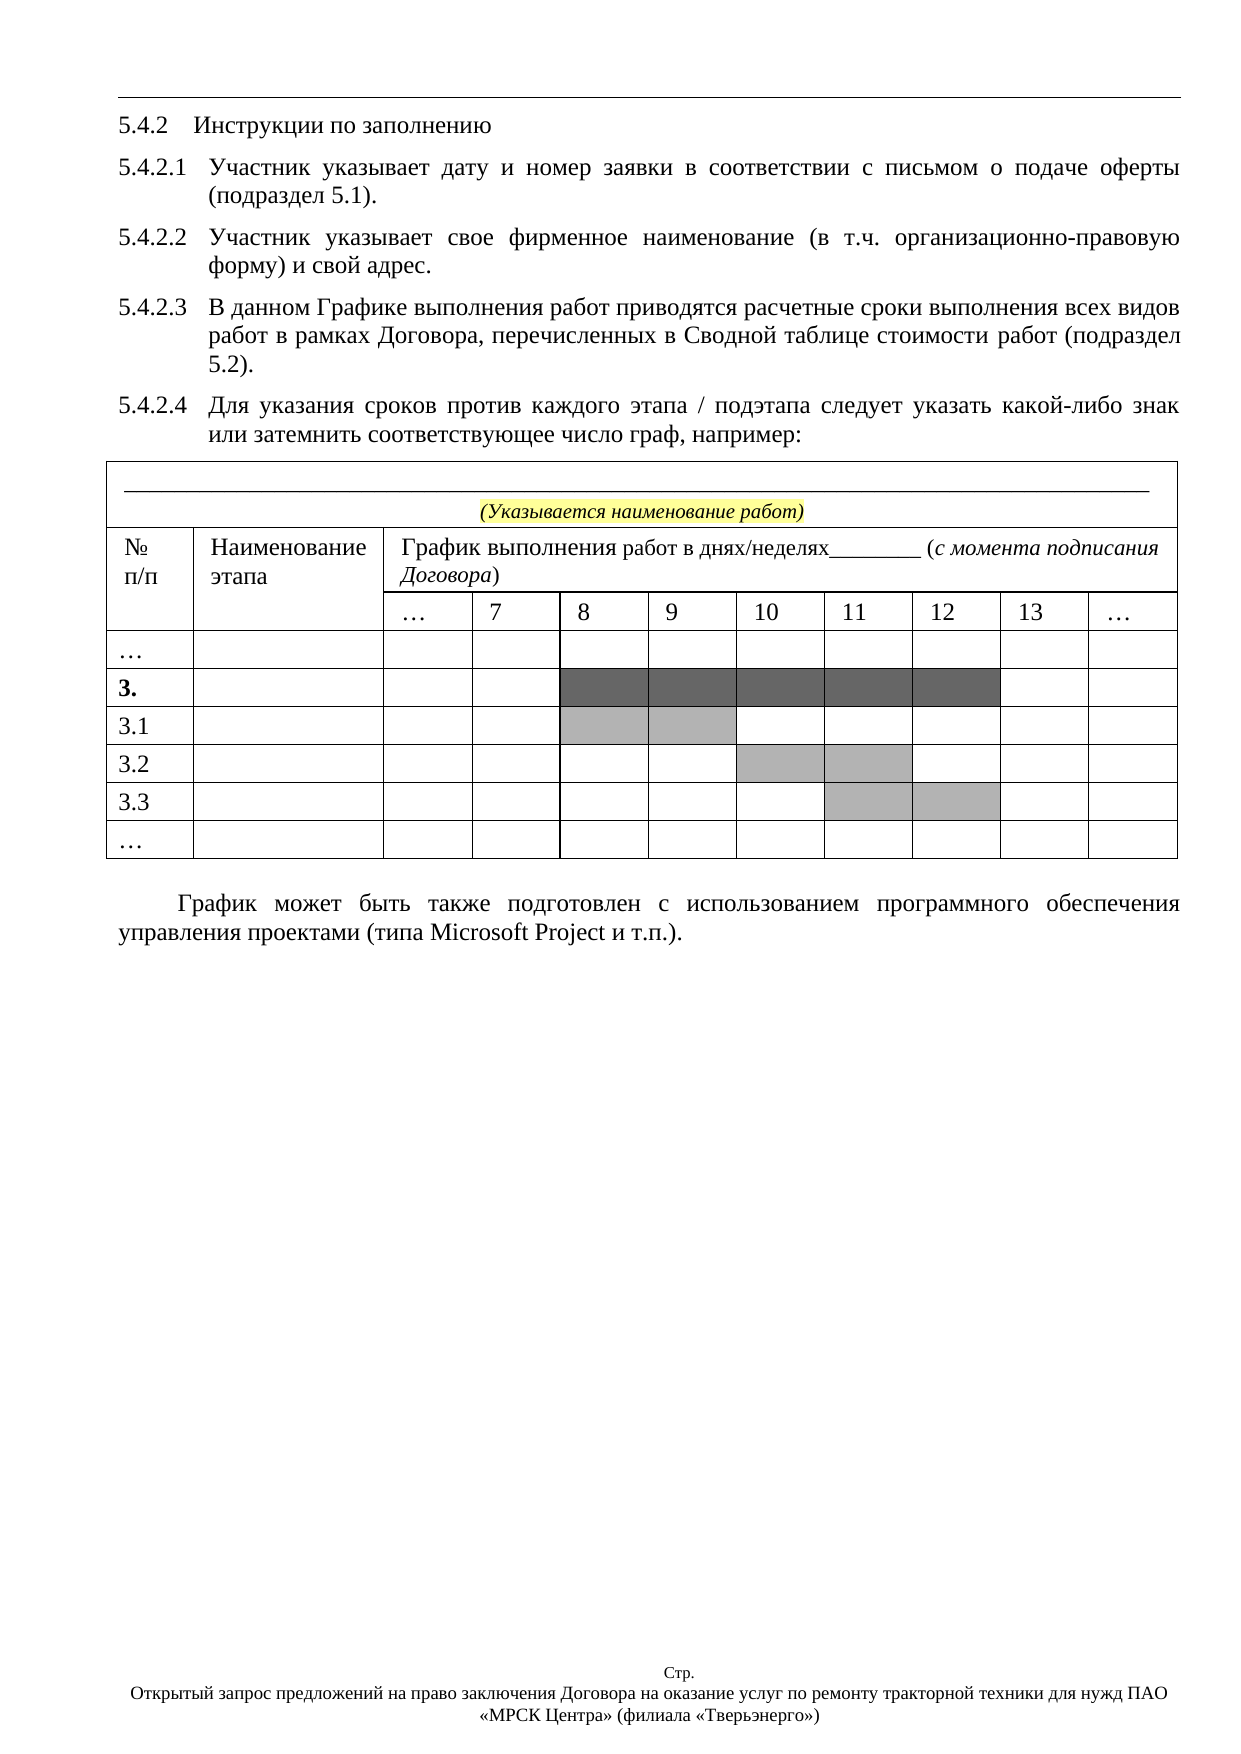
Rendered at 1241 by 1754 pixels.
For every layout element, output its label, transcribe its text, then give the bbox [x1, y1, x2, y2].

table_cell [913, 821, 1000, 858]
table_cell [1001, 821, 1088, 858]
table_cell [649, 707, 736, 744]
list В данном Графике выполнения работ приводятся расчетные сроки выполнения всех видов работ в рамках Договора, перечисленных в Сводной таблице стоимости работ (подраздел 5.2). [118, 292, 1181, 378]
table_cell [1001, 783, 1088, 820]
table_cell [649, 821, 736, 858]
table_cell [473, 669, 559, 706]
table_cell [194, 707, 383, 744]
table_cell … [107, 631, 193, 668]
table_cell … [1089, 593, 1177, 629]
table_cell [107, 669, 193, 706]
table_cell [737, 631, 824, 668]
table_cell 8 [561, 593, 648, 629]
table_cell 12 [913, 593, 1000, 629]
table_cell 7 [473, 593, 559, 629]
table_cell 11 [825, 593, 912, 629]
table_cell [384, 745, 472, 782]
table_cell [473, 821, 559, 858]
table_cell 13 [1001, 593, 1088, 629]
list Для указания сроков против каждого этапа / подэтапа следует указать какой-либо знак или затемнить соответствующее число граф, например: [118, 391, 1181, 448]
subtitle Инструкции по заполнению [118, 111, 1181, 139]
table_cell [384, 631, 472, 668]
table_cell [825, 783, 912, 820]
table_cell [561, 745, 648, 782]
table_cell [384, 669, 472, 706]
table_cell [737, 783, 824, 820]
table_cell [737, 821, 824, 858]
table_cell [913, 707, 1000, 744]
table_cell [737, 707, 824, 744]
table_cell [825, 631, 912, 668]
table_cell [1089, 745, 1177, 782]
table_cell 10 [737, 593, 824, 629]
table_cell [194, 783, 383, 820]
table_cell [1001, 707, 1088, 744]
table_cell [473, 745, 559, 782]
table_cell [825, 745, 912, 782]
table_cell [561, 821, 648, 858]
table_cell [649, 631, 736, 668]
table_cell [825, 669, 912, 706]
table_cell [1001, 669, 1088, 706]
table_cell [107, 707, 193, 744]
table_cell [913, 745, 1000, 782]
table_cell [107, 783, 193, 820]
text График может быть также подготовлен с использованием программного обеспечения управления проектами (типа Microsoft Project и т.п.). [118, 888, 1181, 946]
table_cell [913, 669, 1000, 706]
table_cell [737, 745, 824, 782]
table_cell [194, 669, 383, 706]
table_cell [384, 707, 472, 744]
table_cell [1089, 783, 1177, 820]
table_cell [1089, 707, 1177, 744]
table_cell Наименование этапа [194, 528, 383, 629]
table_cell [1089, 631, 1177, 668]
table_cell [384, 783, 472, 820]
table_cell [649, 669, 736, 706]
list Участник указывает свое фирменное наименование (в т.ч. организационно-правовую форму) и свой адрес. [118, 222, 1181, 279]
table_cell [825, 707, 912, 744]
table_cell [384, 821, 472, 858]
table_cell [1001, 631, 1088, 668]
table_cell [561, 783, 648, 820]
list Участник указывает дату и номер заявки в соответствии с письмом о подаче оферты (подраздел 5.1). [118, 152, 1181, 209]
table_cell … [384, 593, 472, 629]
table_cell График выполнения работ в днях/неделях________ (с момента подписания Договора) [384, 528, 1177, 591]
table_cell [825, 821, 912, 858]
table_cell [1089, 669, 1177, 706]
table_cell [1001, 745, 1088, 782]
table_cell [561, 669, 648, 706]
table_cell [194, 631, 383, 668]
table_cell [194, 821, 383, 858]
table_cell [473, 783, 559, 820]
table_cell [561, 707, 648, 744]
table_cell [473, 707, 559, 744]
table_cell [649, 745, 736, 782]
table_cell [649, 783, 736, 820]
table_cell [561, 631, 648, 668]
table_cell [473, 631, 559, 668]
table_cell [107, 745, 193, 782]
table_header __________________________________________________________________________________ (Указывается наименование работ) [107, 462, 1177, 527]
table_cell … [107, 821, 193, 858]
table_cell [913, 783, 1000, 820]
table_cell [737, 669, 824, 706]
table_cell 9 [649, 593, 736, 629]
table_cell [194, 745, 383, 782]
table_cell [1089, 821, 1177, 858]
table_cell № п/п [107, 528, 193, 629]
table_cell [913, 631, 1000, 668]
